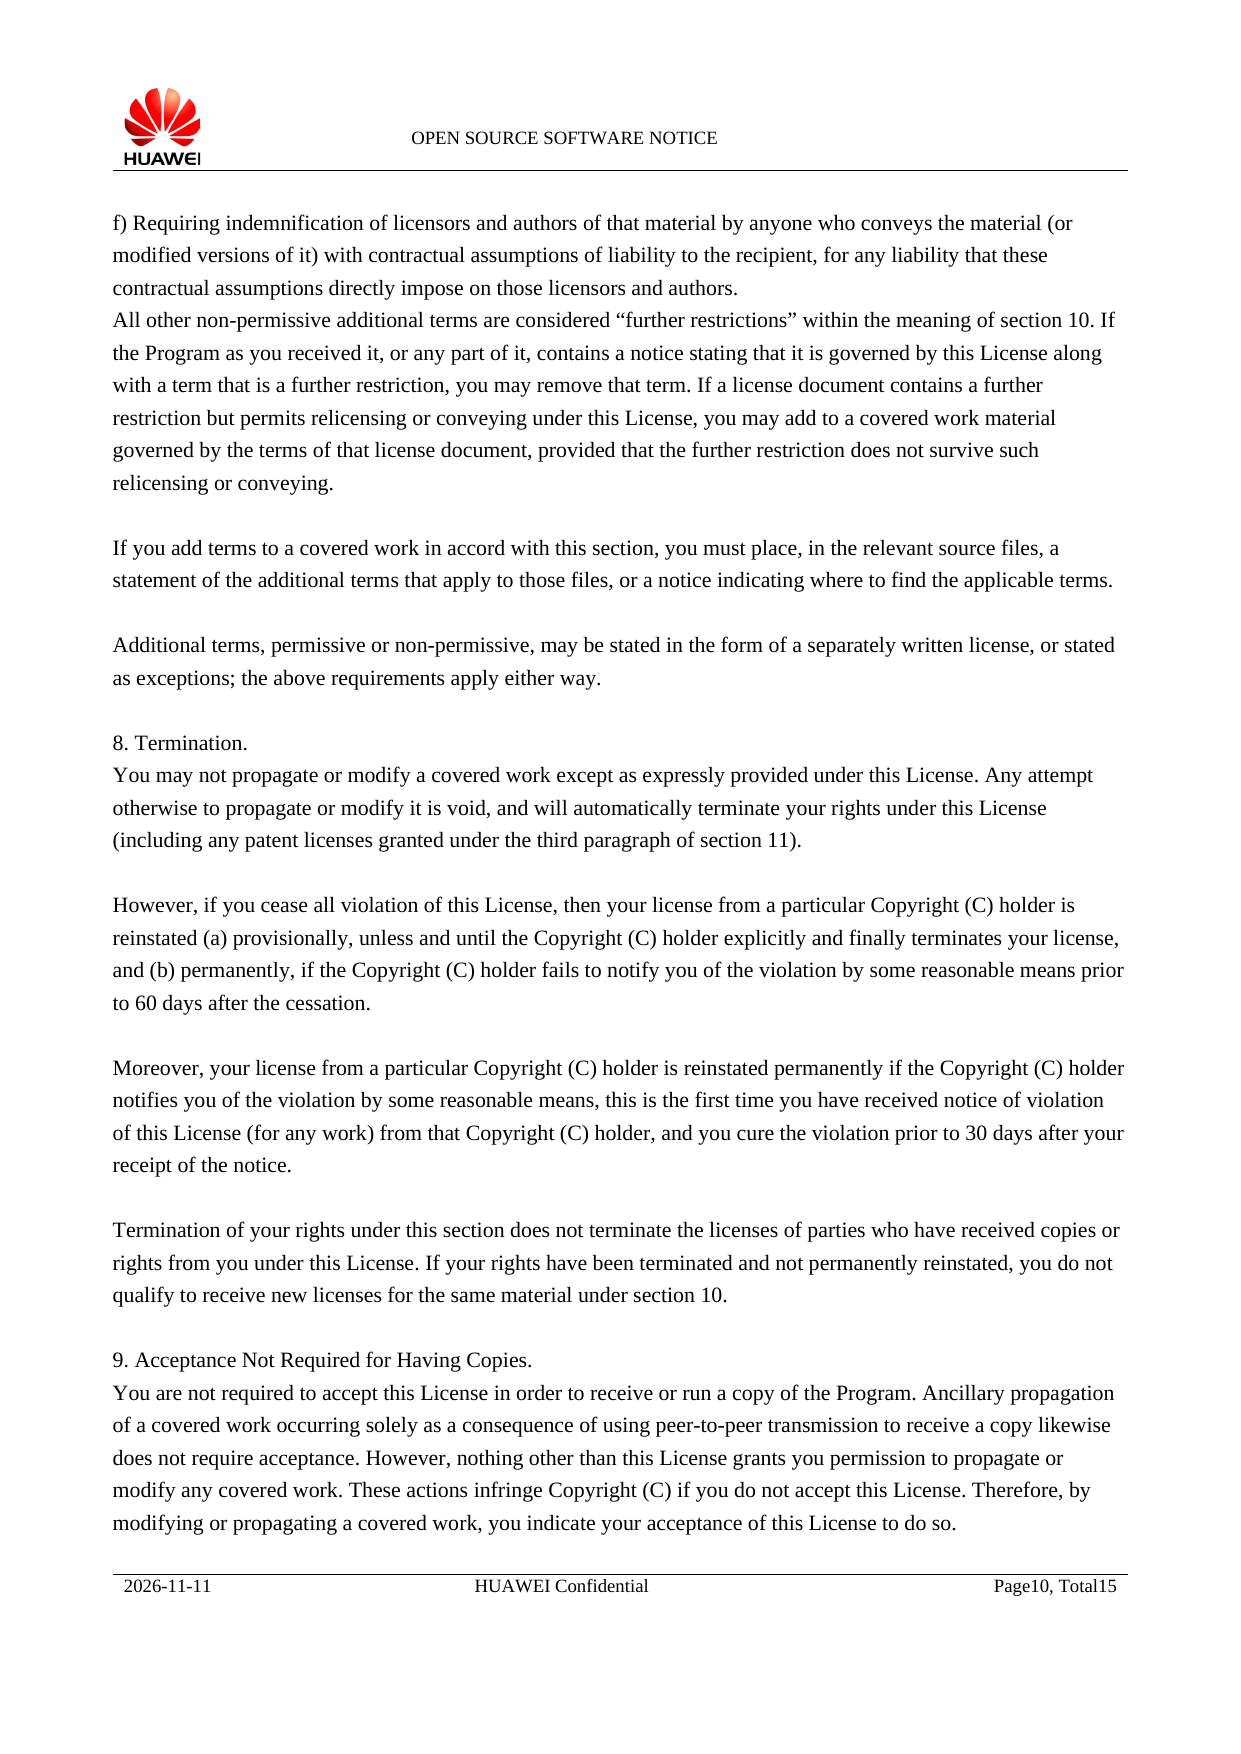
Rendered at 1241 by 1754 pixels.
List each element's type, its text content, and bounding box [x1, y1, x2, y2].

picture [124, 88, 201, 165]
